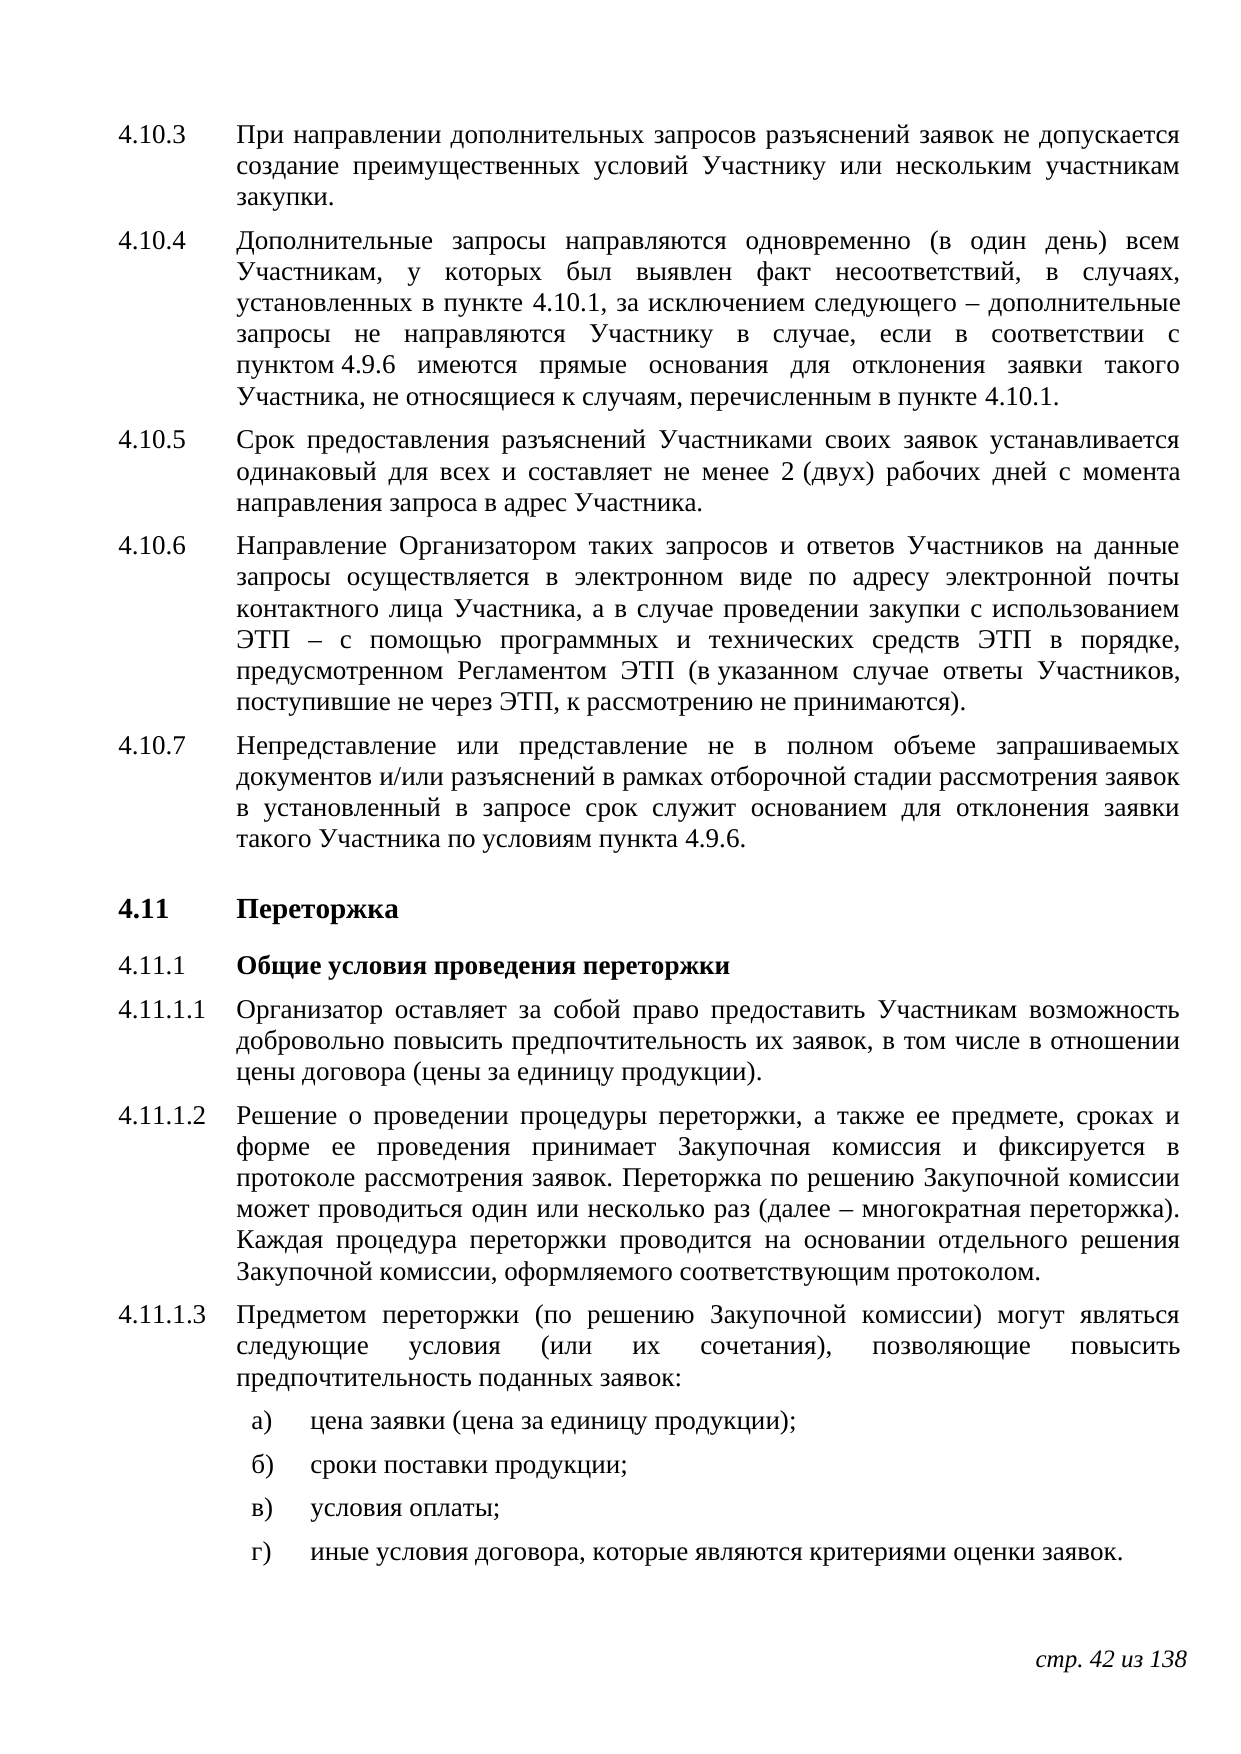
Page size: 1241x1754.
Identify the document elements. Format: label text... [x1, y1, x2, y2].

text Срок предоставления разъяснений Участниками своих заявок устанавливается одинаковый для всех и составляет не менее 2 (двух) рабочих дней с момента направления запроса в адрес Участника. [118, 423, 1181, 517]
text условия оплаты; [251, 1492, 1181, 1523]
text Непредставление или представление не в полном объеме запрашиваемых документов и/или разъяснений в рамках отборочной стадии рассмотрения заявок в установленный в запросе срок служит основанием для отклонения заявки такого Участника по условиям пункта 4.9.6. [118, 729, 1181, 853]
text Общие условия проведения переторжки [118, 949, 1181, 981]
text Решение о проведении процедуры переторжки, а также ее предмете, сроках и форме ее проведения принимает Закупочная комиссия и фиксируется в протоколе рассмотрения заявок. Переторжка по решению Закупочной комиссии может проводиться один или несколько раз (далее – многократная переторжка). Каждая процедура переторжки проводится на основании отдельного решения Закупочной комиссии, оформляемого соответствующим протоколом. [118, 1099, 1181, 1286]
text иные условия договора, которые являются критериями оценки заявок. [251, 1535, 1181, 1566]
text При направлении дополнительных запросов разъяснений заявок не допускается создание преимущественных условий Участнику или нескольким участникам закупки. [118, 118, 1181, 212]
text сроки поставки продукции; [251, 1448, 1181, 1479]
text Дополнительные запросы направляются одновременно (в один день) всем Участникам, у которых был выявлен факт несоответствий, в случаях, установленных в пункте 4.10.1, за исключением следующего – дополнительные запросы не направляются Участнику в случае, если в соответствии с пунктом 4.9.6 имеются прямые основания для отклонения заявки такого Участника, не относящиеся к случаям, перечисленным в пункте 4.10.1. [118, 224, 1181, 411]
text Предметом переторжки (по решению Закупочной комиссии) могут являться следующие условия (или их сочетания), позволяющие повысить предпочтительность поданных заявок: [118, 1298, 1181, 1392]
text Организатор оставляет за собой право предоставить Участникам возможность добровольно повысить предпочтительность их заявок, в том числе в отношении цены договора (цены за единицу продукции). [118, 993, 1181, 1086]
subtitle Переторжка [118, 891, 1181, 924]
text цена заявки (цена за единицу продукции); [251, 1404, 1181, 1435]
text Направление Организатором таких запросов и ответов Участников на данные запросы осуществляется в электронном виде по адресу электронной почты контактного лица Участника, а в случае проведении закупки с использованием ЭТП – с помощью программных и технических средств ЭТП в порядке, предусмотренном Регламентом ЭТП (в указанном случае ответы Участников, поступившие не через ЭТП, к рассмотрению не принимаются). [118, 529, 1181, 716]
